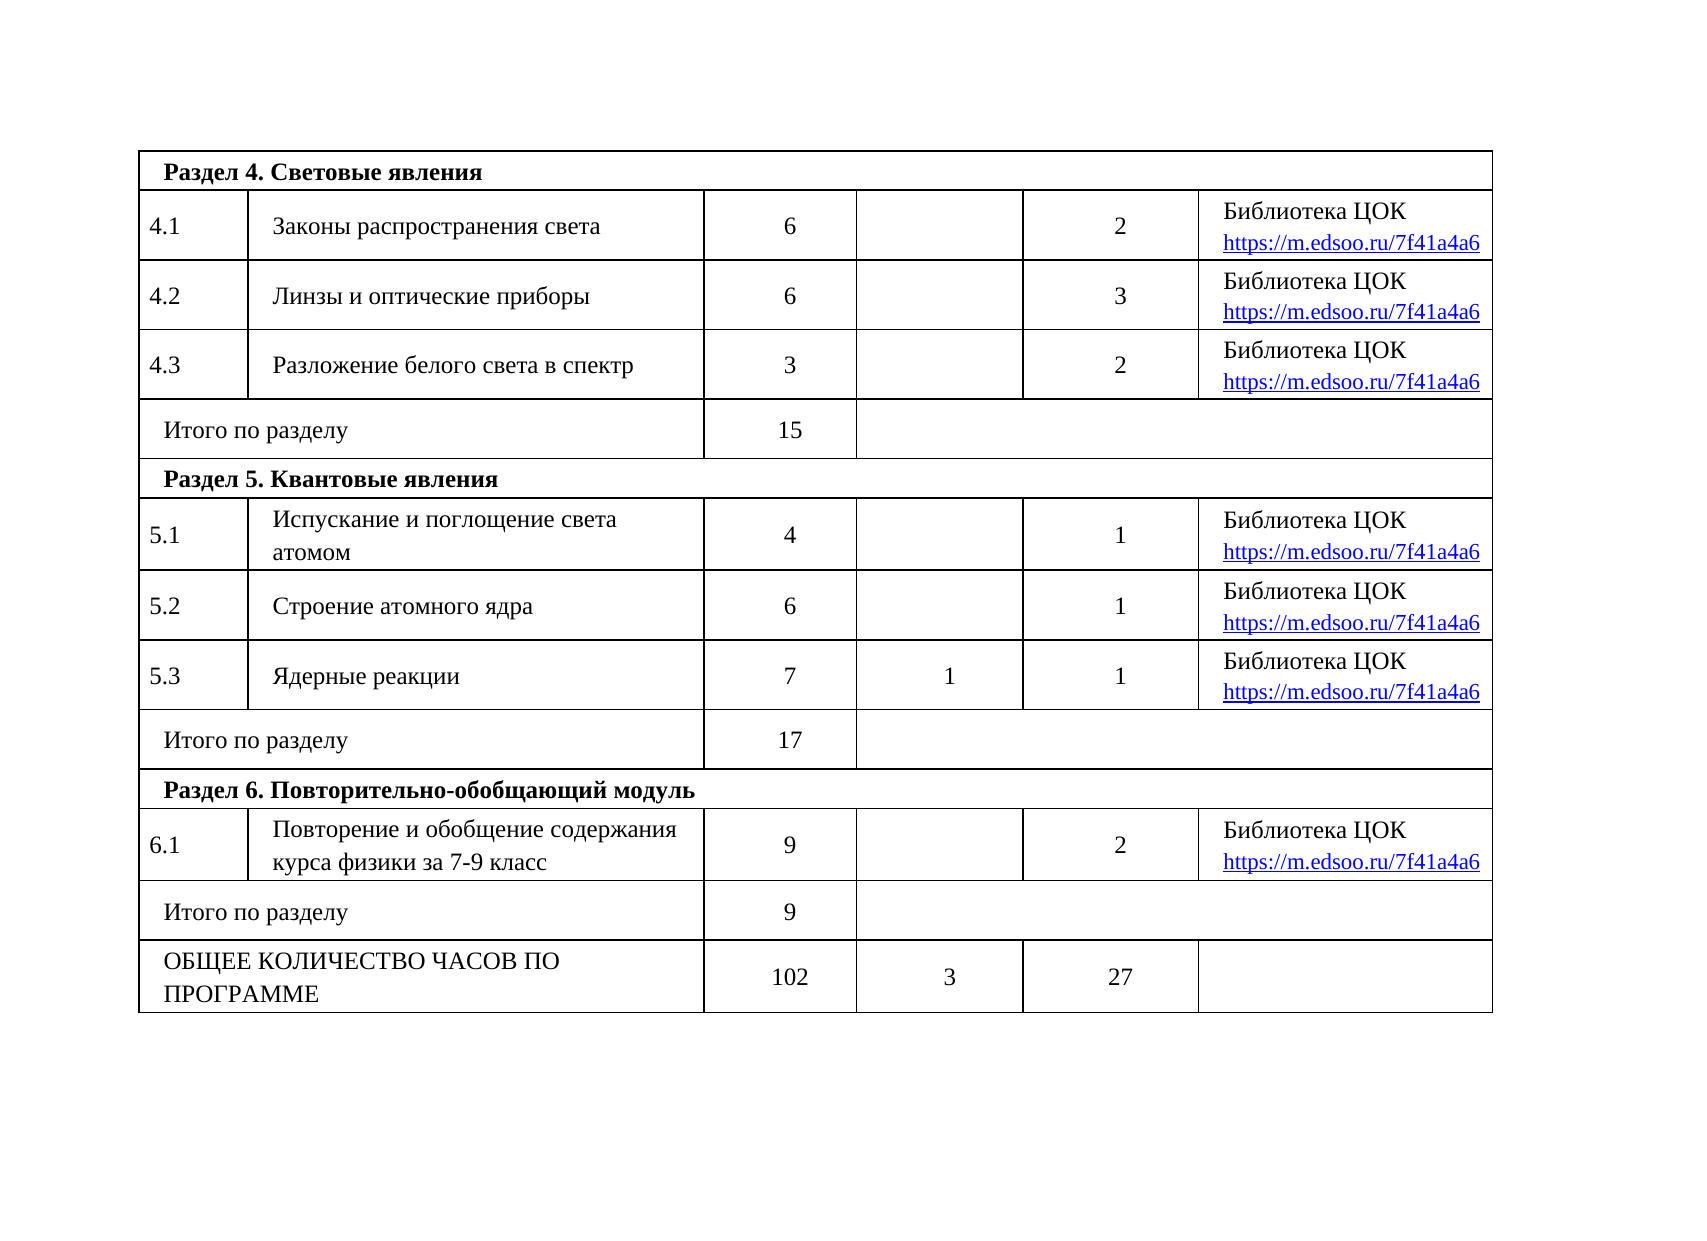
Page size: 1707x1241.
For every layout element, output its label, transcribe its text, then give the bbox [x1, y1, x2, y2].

table_cell 4.3 [140, 330, 247, 398]
table_cell [857, 330, 1022, 398]
table_cell Раздел 4. Световые явления [140, 152, 1492, 189]
table_cell 4 [705, 499, 856, 569]
table_cell Законы распространения света [249, 191, 703, 259]
table_cell Повторение и обобщение содержания курса физики за 7-9 класс [249, 809, 703, 880]
table_cell 6 [705, 571, 856, 639]
table_cell 17 [705, 710, 856, 768]
table_cell 1 [857, 641, 1022, 708]
table_cell Итого по разделу [140, 400, 703, 458]
table_cell 4.1 [140, 191, 247, 259]
table_cell 1 [1024, 571, 1198, 639]
table_cell 9 [705, 809, 856, 880]
table_cell 4.2 [140, 261, 247, 328]
table_cell 5.2 [140, 571, 247, 639]
table_cell Итого по разделу [140, 710, 703, 768]
table_cell [857, 809, 1022, 880]
table_cell [857, 881, 1492, 939]
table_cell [1199, 261, 1492, 328]
table_cell 102 [705, 941, 856, 1012]
table_cell [857, 191, 1022, 259]
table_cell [1199, 191, 1492, 259]
table_cell Строение атомного ядра [249, 571, 703, 639]
table_cell 1 [1024, 641, 1198, 708]
table_cell Линзы и оптические приборы [249, 261, 703, 328]
table_cell Библиотека ЦОК https://m.edsoo.ru/7f41a4a6 [1199, 641, 1492, 708]
table_cell 5.3 [140, 641, 247, 708]
table_cell 7 [705, 641, 856, 708]
table_cell Библиотека ЦОК https://m.edsoo.ru/7f41a4a6 [1199, 809, 1492, 880]
table_cell 2 [1024, 809, 1198, 880]
table_cell Итого по разделу [140, 881, 703, 939]
table_cell Раздел 6. Повторительно-обобщающий модуль [140, 770, 1492, 807]
table_cell [857, 261, 1022, 328]
table_cell Раздел 5. Квантовые явления [140, 459, 1492, 497]
table_cell ОБЩЕЕ КОЛИЧЕСТВО ЧАСОВ ПО ПРОГРАММЕ [140, 941, 703, 1012]
table_cell [857, 710, 1492, 768]
table_cell 9 [705, 881, 856, 939]
table_cell 6 [705, 261, 856, 328]
table_cell 2 [1024, 191, 1198, 259]
table_cell 3 [705, 330, 856, 398]
table_cell Библиотека ЦОК https://m.edsoo.ru/7f41a4a6 [1199, 571, 1492, 639]
table_cell Библиотека ЦОК https://m.edsoo.ru/7f41a4a6 [1199, 499, 1492, 569]
table_cell Испускание и поглощение света атомом [249, 499, 703, 569]
table_cell 6 [705, 191, 856, 259]
table_cell 15 [705, 400, 856, 458]
table_cell 27 [1024, 941, 1198, 1012]
table_cell 6.1 [140, 809, 247, 880]
table_cell [857, 400, 1492, 458]
table_cell Разложение белого света в спектр [249, 330, 703, 398]
table_cell [1199, 941, 1492, 1012]
table_cell 5.1 [140, 499, 247, 569]
table_cell Ядерные реакции [249, 641, 703, 708]
table_cell 3 [1024, 261, 1198, 328]
table_cell [857, 499, 1022, 569]
table_cell 1 [1024, 499, 1198, 569]
table_cell Библиотека ЦОК https://m.edsoo.ru/7f41a4a6 [1199, 330, 1492, 398]
table_cell [857, 571, 1022, 639]
table_cell 3 [857, 941, 1022, 1012]
table_cell 2 [1024, 330, 1198, 398]
